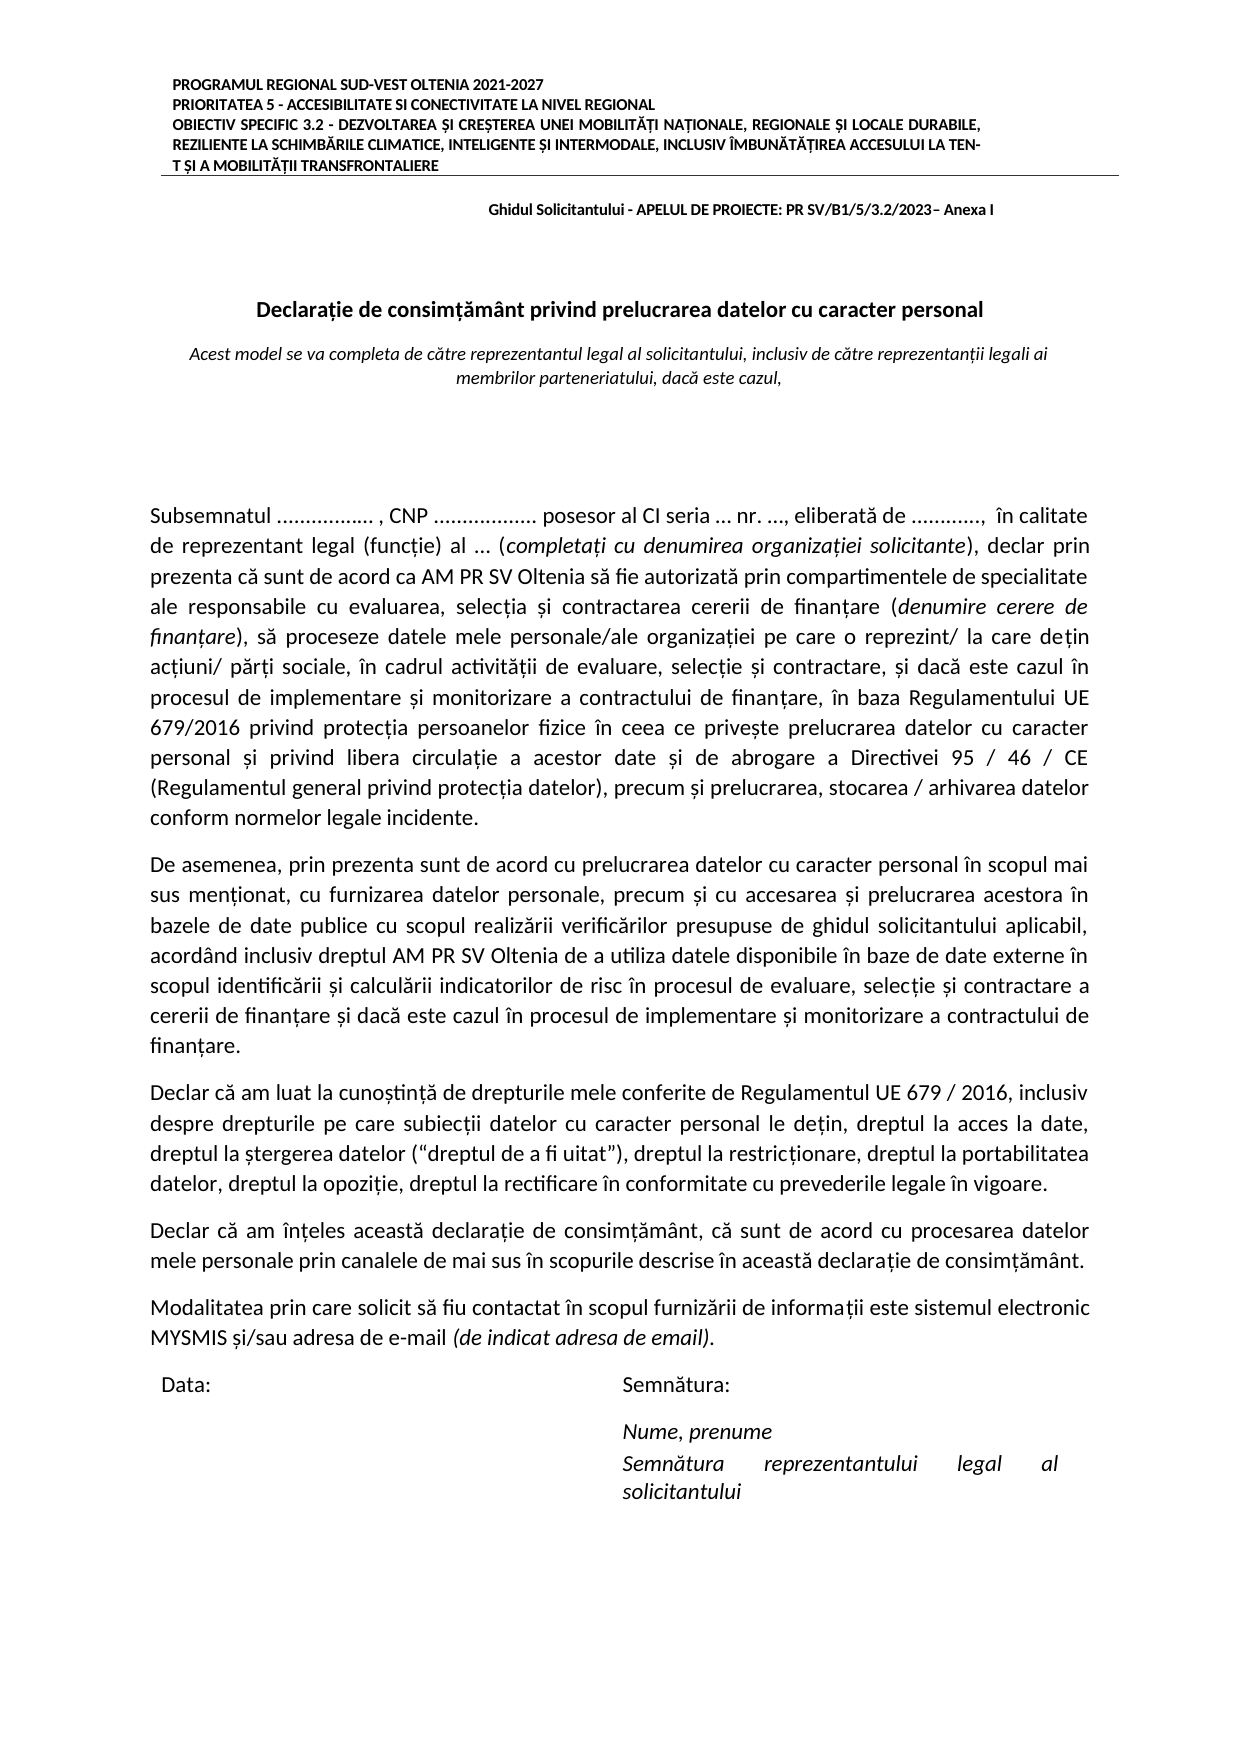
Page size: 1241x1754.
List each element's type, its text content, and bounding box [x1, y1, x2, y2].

text Declaraţie de consimțământ privind prelucrarea datelor cu caracter personal [150, 295, 1090, 323]
text Declar că am luat la cunoștință de drepturile mele conferite de Regulamentul UE 679 / 2016, inclusiv despre drepturile pe care subiecții datelor cu caracter personal le dețin, dreptul la acces la date, dreptul la ștergerea datelor (“dreptul de a fi uitat”), dreptul la restricționare, dreptul la portabilitatea datelor, dreptul la opoziție, dreptul la rectificare în conformitate cu prevederile legale în vigoare. [150, 1078, 1090, 1197]
text Subsemnatul ..............… , CNP .................. posesor al CI seria … nr. …, eliberată de ............, în calitate de reprezentant legal (funcţie) al … (completaţi cu denumirea organizaţiei solicitante), declar prin prezenta că sunt de acord ca AM PR SV Oltenia să fie autorizată prin compartimentele de specialitate ale responsabile cu evaluarea, selecția și contractarea cererii de finanțare (denumire cerere de finanţare), să proceseze datele mele personale/ale organizaţiei pe care o reprezint/ la care dețin acțiuni/ părți sociale, în cadrul activității de evaluare, selecție și contractare, și dacă este cazul în procesul de implementare și monitorizare a contractului de finanțare, în baza Regulamentului UE 679/2016 privind protecția persoanelor fizice în ceea ce privește prelucrarea datelor cu caracter personal și privind libera circulație a acestor date și de abrogare a Directivei 95 / 46 / CE (Regulamentul general privind protecția datelor), precum și prelucrarea, stocarea / arhivarea datelor conform normelor legale incidente. [150, 501, 1090, 832]
text Acest model se va completa de către reprezentantul legal al solicitantului, inclusiv de către reprezentanţii legali ai membrilor parteneriatului, dacă este cazul, [150, 342, 1090, 389]
text Modalitatea prin care solicit să fiu contactat în scopul furnizării de informații este sistemul electronic MYSMIS și/sau adresa de e-mail (de indicat adresa de email). [150, 1293, 1090, 1351]
table_header Semnătura: Nume, prenume Semnătura reprezentantului legal al solicitantului [611, 1370, 1072, 1509]
text Declar că am înțeles această declarație de consimțământ, că sunt de acord cu procesarea datelor mele personale prin canalele de mai sus în scopurile descrise în această declarație de consimțământ. [150, 1216, 1090, 1274]
text De asemenea, prin prezenta sunt de acord cu prelucrarea datelor cu caracter personal în scopul mai sus menționat, cu furnizarea datelor personale, precum și cu accesarea și prelucrarea acestora în bazele de date publice cu scopul realizării verificărilor presupuse de ghidul solicitantului aplicabil, acordând inclusiv dreptul AM PR SV Oltenia de a utiliza datele disponibile în baze de date externe în scopul identificării și calculării indicatorilor de risc în procesul de evaluare, selecție și contractare a cererii de finanțare și dacă este cazul în procesul de implementare și monitorizare a contractului de finanțare. [150, 850, 1090, 1060]
table_header Data: [150, 1370, 611, 1509]
